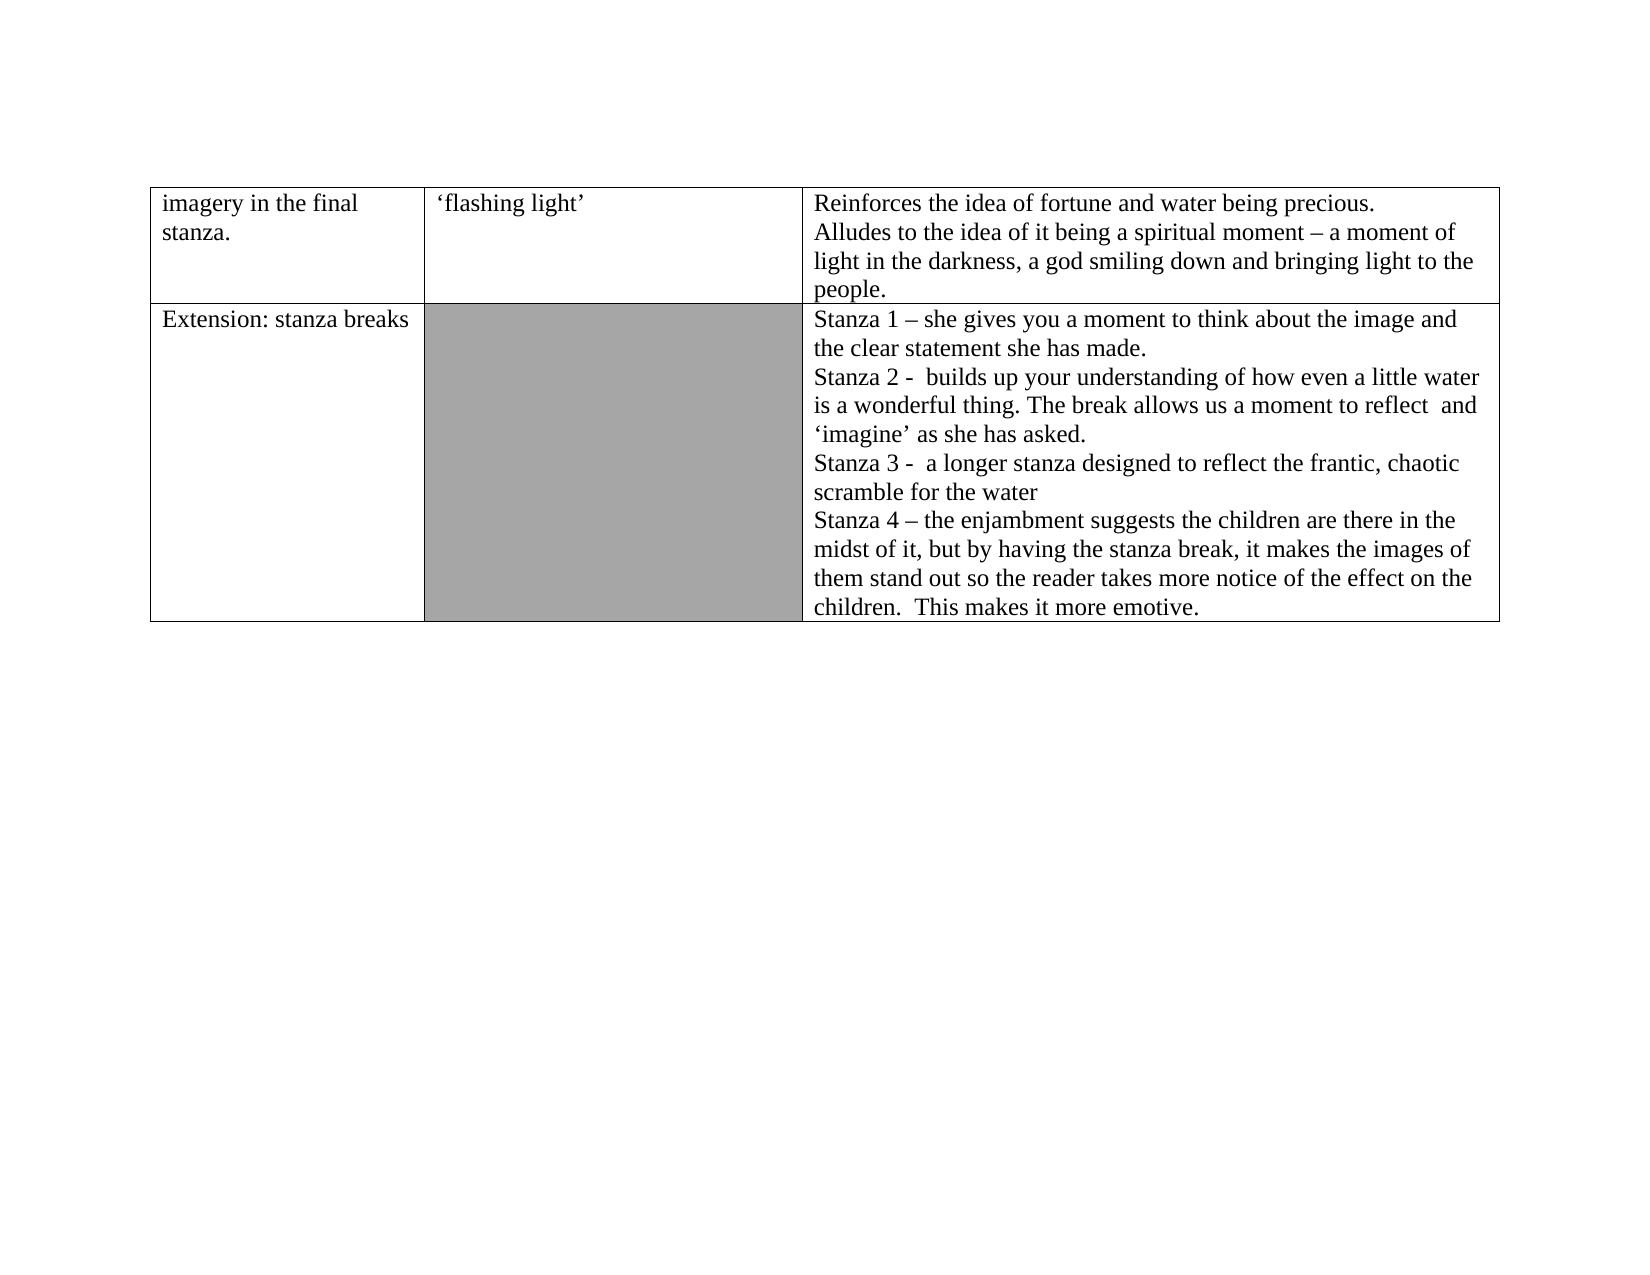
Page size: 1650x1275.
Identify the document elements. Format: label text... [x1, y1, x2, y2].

table_cell Extension: stanza breaks [151, 304, 424, 621]
table_cell Stanza 1 – she gives you a moment to think about the image and the clear statement she has made. Stanza 2 - builds up your understanding of how even a little water is a wonderful thing. The break allows us a moment to reflect and ‘imagine’ as she has asked. Stanza 3 - a longer stanza designed to reflect the frantic, chaotic scramble for the water Stanza 4 – the enjambment suggests the children are there in the midst of it, but by having the stanza break, it makes the images of them stand out so the reader takes more notice of the effect on the children. This makes it more emotive. [803, 304, 1499, 621]
table_cell [425, 304, 802, 621]
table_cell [425, 188, 802, 303]
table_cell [803, 188, 1499, 303]
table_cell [151, 188, 424, 303]
